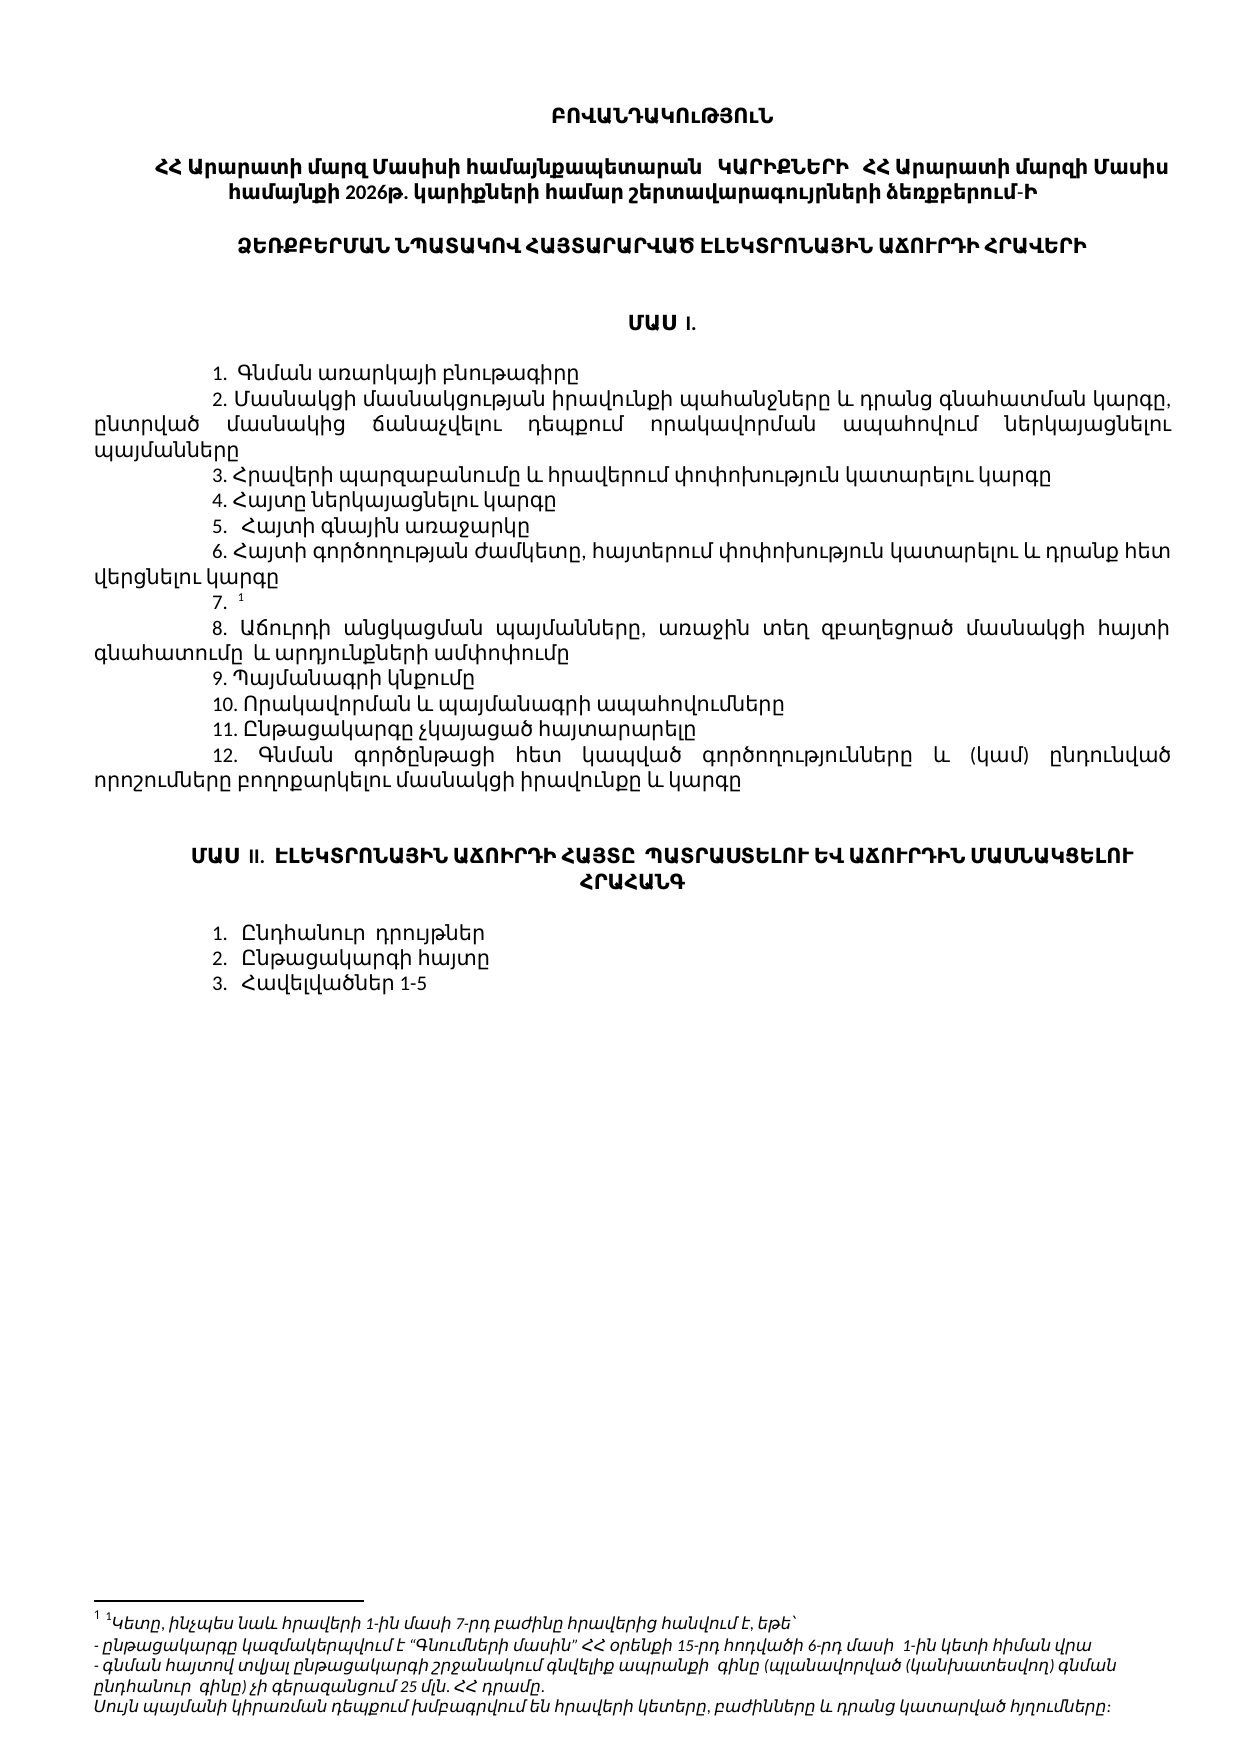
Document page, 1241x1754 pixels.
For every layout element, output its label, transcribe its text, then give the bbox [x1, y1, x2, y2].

text 5. Հայտի գնային առաջարկը [94, 513, 1171, 538]
text 1. Գնման առարկայի բնութագիրը [94, 361, 1171, 386]
text 10. Որակավորման և պայմանագրի ապահովումները [94, 691, 1171, 716]
text ՁԵՌՔԲԵՐՄԱՆ ՆՊԱՏԱԿՈՎ ՀԱՅՏԱՐԱՐՎԱԾ ԷԼԵԿՏՐՈՆԱՅԻՆ ԱՃՈՒՐԴԻ ՀՐԱՎԵՐԻ [94, 233, 1171, 259]
text ՄԱՍ I. [94, 310, 1171, 335]
text 9. Պայմանագրի կնքումը [94, 666, 1171, 691]
text 4. Հայտը ներկայացնելու կարգը [94, 488, 1171, 513]
text ԲՈՎԱՆԴԱԿՈւԹՅՈւՆ [94, 103, 1171, 128]
text 8. Աճուրդի անցկացման պայմանները, առաջին տեղ զբաղեցրած մասնակցի հայտի գնահատումը և արդյունքների ամփոփումը [94, 615, 1171, 666]
text 1. Ընդհանուր դրույթներ [94, 920, 1171, 945]
text 6. Հայտի գործողության ժամկետը, հայտերում փոփոխություն կատարելու և դրանք հետ վերցնելու կարգը [94, 538, 1171, 589]
text ՄԱՍ II. ԷԼԵԿՏՐՈՆԱՅԻՆ ԱՃՈԻՐԴԻ ՀԱՅՏԸ ՊԱՏՐԱՍՏԵԼՈՒ ԵՎ ԱՃՈՒՐԴԻՆ ՄԱՍՆԱԿՑԵԼՈՒ ՀՐԱՀԱՆԳ [94, 843, 1171, 894]
text ՀՀ Արարատի մարզ Մասիսի համայնքապետարան ԿԱՐԻՔՆԵՐԻ ՀՀ Արարատի մարզի Մասիս համայնքի 2026թ. կարիքների համար շերտավարագույրների ձեռքբերում-Ի [94, 154, 1171, 205]
text 11. Ընթացակարգը չկայացած հայտարարելը [94, 716, 1171, 742]
text 2. Ընթացակարգի հայտը [94, 945, 1171, 971]
text 3. Հավելվածներ 1-5 [94, 971, 1171, 996]
text 3. Հրավերի պարզաբանումը և հրավերում փոփոխություն կատարելու կարգը [94, 462, 1171, 488]
text 2. Մասնակցի մասնակցության իրավունքի պահանջները և դրանց գնահատման կարգը, ընտրված մասնակից ճանաչվելու դեպքում որակավորման ապահովում ներկայացնելու պայմանները [94, 386, 1171, 462]
text 7. 1 [94, 589, 1171, 615]
text 12. Գնման գործընթացի հետ կապված գործողությունները և (կամ) ընդունված որոշումները բողոքարկելու մասնակցի իրավունքը և կարգը [94, 742, 1171, 793]
